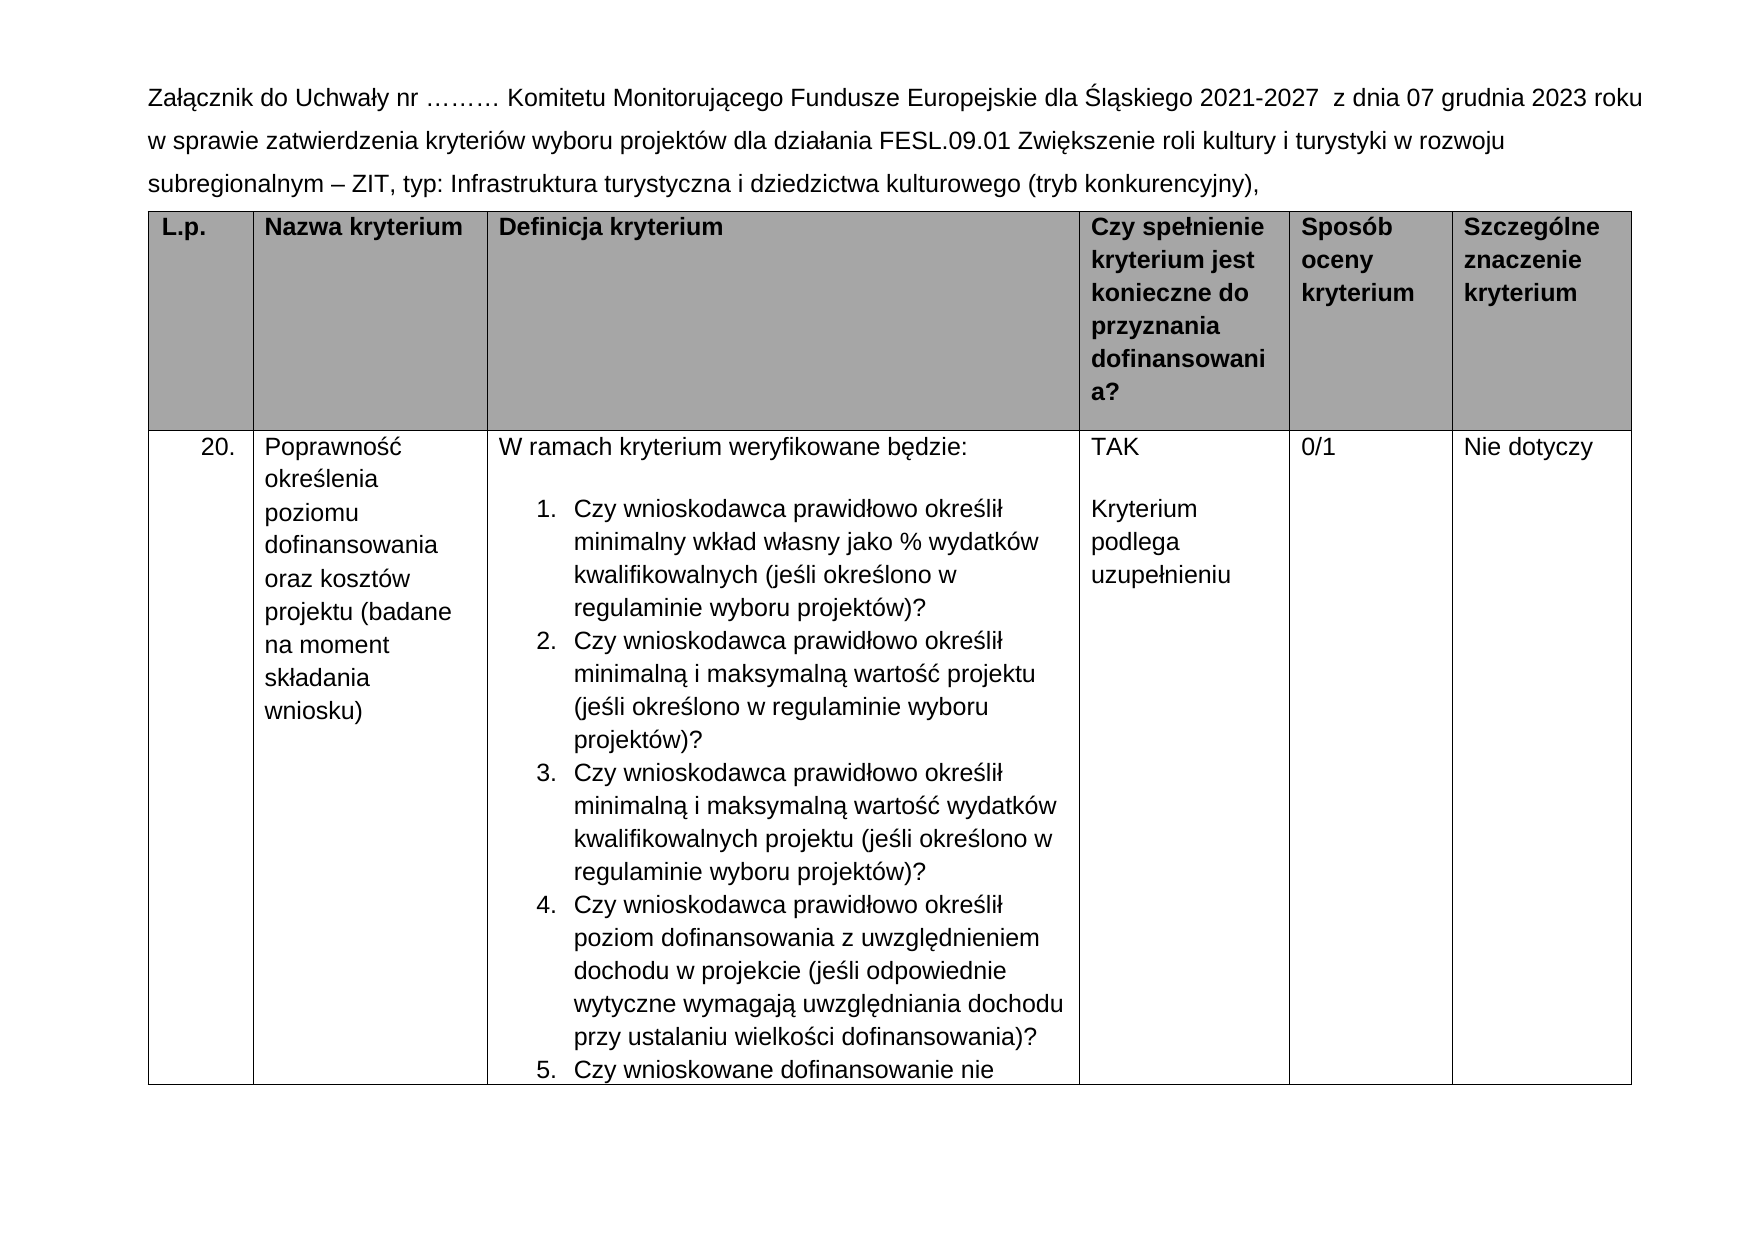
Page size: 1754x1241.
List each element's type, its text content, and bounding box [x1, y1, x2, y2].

table_cell Poprawność określenia poziomu dofinansowania oraz kosztów projektu (badane na moment składania wniosku) [254, 431, 487, 1084]
table_cell Nie dotyczy [1453, 431, 1631, 1084]
table_header Szczególne znaczenie kryterium [1453, 212, 1631, 430]
table_cell 0/1 [1290, 431, 1452, 1084]
table_header Czy spełnienie kryterium jest konieczne do przyznania dofinansowania? [1080, 212, 1289, 430]
table_header Sposób oceny kryterium [1290, 212, 1452, 430]
table_cell [149, 431, 253, 1084]
table_header L.p. [149, 212, 253, 430]
table_header Definicja kryterium [488, 212, 1079, 430]
table_header Nazwa kryterium [254, 212, 487, 430]
table_cell W ramach kryterium weryfikowane będzie: Czy wnioskodawca prawidłowo określił minimalny wkład własny jako % wydatków kwalifikowalnych (jeśli określono w regulaminie wyboru projektów)? Czy wnioskodawca prawidłowo określił minimalną i maksymalną wartość projektu (jeśli określono w regulaminie wyboru projektów)? Czy wnioskodawca prawidłowo określił minimalną i maksymalną wartość wydatków kwalifikowalnych projektu (jeśli określono w regulaminie wyboru projektów)? Czy wnioskodawca prawidłowo określił poziom dofinansowania z uwzględnieniem dochodu w projekcie (jeśli odpowiednie wytyczne wymagają uwzględniania dochodu przy ustalaniu wielkości dofinansowania)? Czy wnioskowane dofinansowanie nie przekracza alokacji przeznaczonej na nabór/maksymalnej kwoty dofinansowania dla projektu wskazanej w regulaminie (na moment złożenia wniosku)? Czy poprawnie wskazano źródło finansowania wkładu własnego? [488, 431, 1079, 1084]
table_cell TAK Kryterium podlega uzupełnieniu [1080, 431, 1289, 1084]
